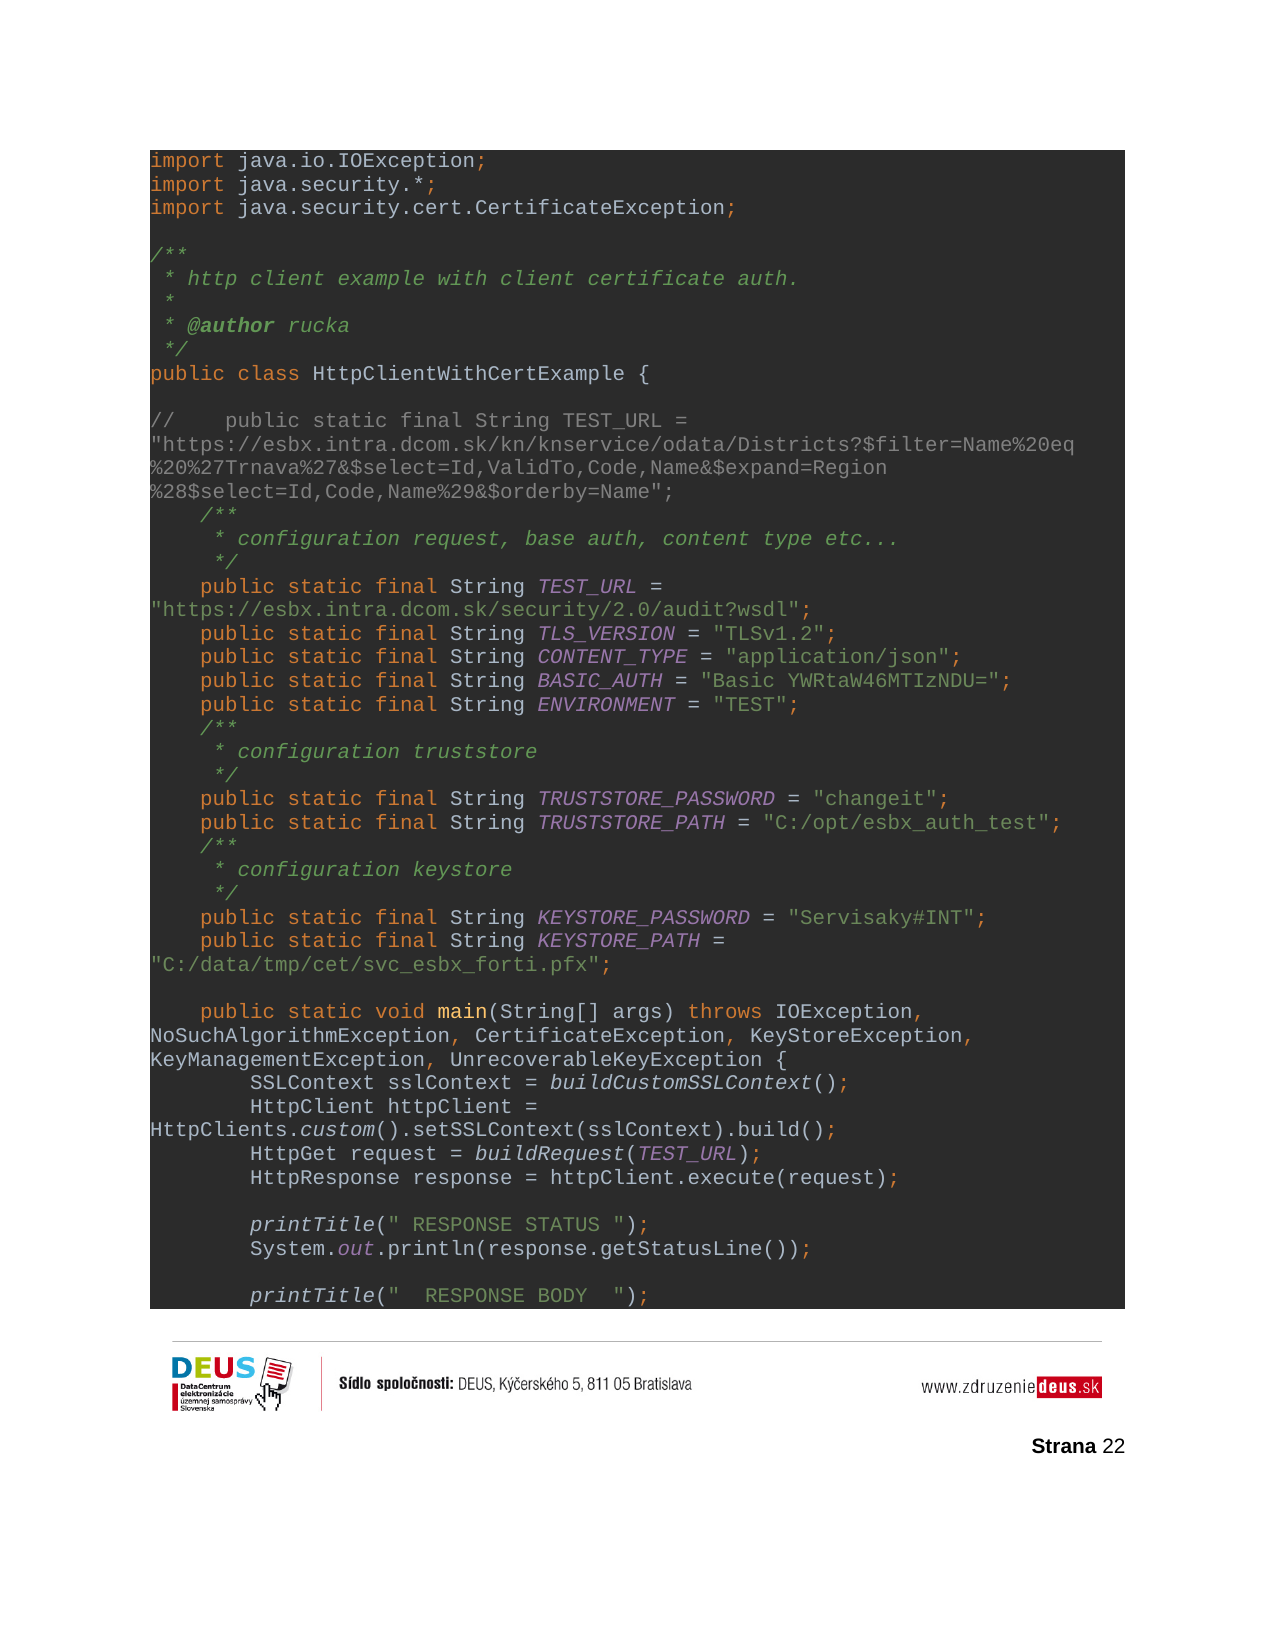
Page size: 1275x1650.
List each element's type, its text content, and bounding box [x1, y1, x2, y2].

picture [172, 1341, 1103, 1414]
picture [179, 1362, 186, 1373]
